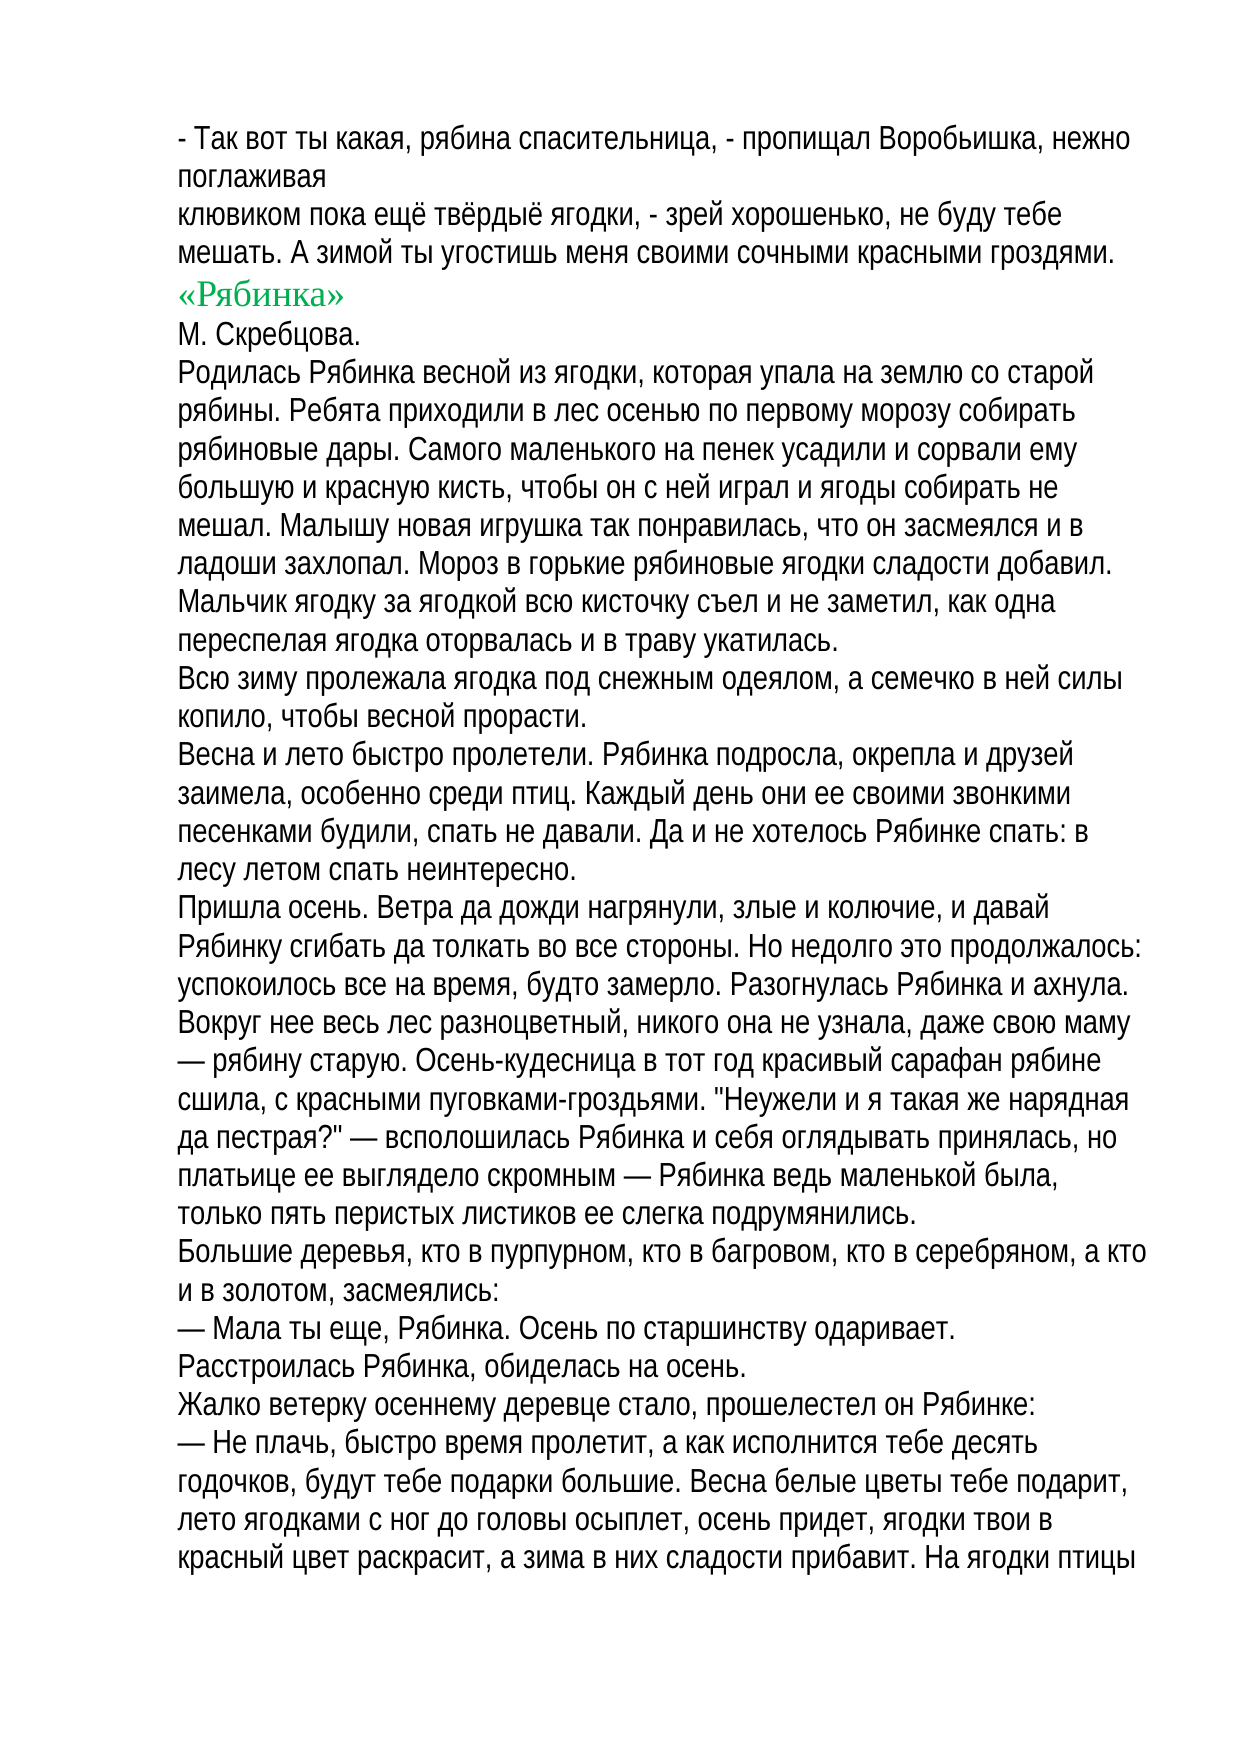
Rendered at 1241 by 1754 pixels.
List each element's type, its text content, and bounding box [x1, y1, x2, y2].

text Расстроилась Рябинка, обиделась на осень. [177, 1346, 1152, 1384]
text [177, 118, 1152, 271]
text Весна и лето быстро пролетели. Рябинка подросла, окрепла и друзей заимела, особенно среди птиц. Каждый день они ее своими звонкими песенками будили, спать не давали. Да и не хотелось Рябинке спать: в лесу летом спать неинтересно. [177, 735, 1152, 888]
text «Рябинка» [177, 271, 1152, 314]
text Жалко ветерку осеннему деревце стало, прошелестел он Рябинке: [177, 1384, 1152, 1423]
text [177, 1423, 1152, 1576]
text Всю зиму пролежала ягодка под снежным одеялом, а семечко в ней силы копило, чтобы весной прорасти. [177, 658, 1152, 735]
text Большие деревья, кто в пурпурном, кто в багровом, кто в серебряном, а кто и в золотом, засмеялись: [177, 1232, 1152, 1308]
text М. Скребцова. [177, 314, 1152, 352]
text — Мала ты еще, Рябинка. Осень по старшинству одаривает. [177, 1308, 1152, 1346]
text Родилась Рябинка весной из ягодки, которая упала на землю со старой рябины. Ребята приходили в лес осенью по первому морозу собирать рябиновые дары. Самого маленького на пенек усадили и сорвали ему большую и красную кисть, чтобы он с ней играл и ягоды собирать не мешал. Малышу новая игрушка так понравилась, что он засмеялся и в ладоши захлопал. Мороз в горькие рябиновые ягодки сладости добавил. Мальчик ягодку за ягодкой всю кисточку съел и не заметил, как одна переспелая ягодка оторвалась и в траву укатилась. [177, 352, 1152, 658]
text Пришла осень. Ветра да дожди нагрянули, злые и колючие, и давай Рябинку сгибать да толкать во все стороны. Но недолго это продолжалось: успокоилось все на время, будто замерло. Разогнулась Рябинка и ахнула. Вокруг нее весь лес разноцветный, никого она не узнала, даже свою маму — рябину старую. Осень-кудесница в тот год красивый сарафан рябине сшила, с красными пуговками-гроздьями. "Неужели и я такая же нарядная да пестрая?" — всполошилась Рябинка и себя оглядывать принялась, но платьице ее выглядело скромным — Рябинка ведь маленькой была, только пять перистых листиков ее слегка подрумянились. [177, 888, 1152, 1232]
